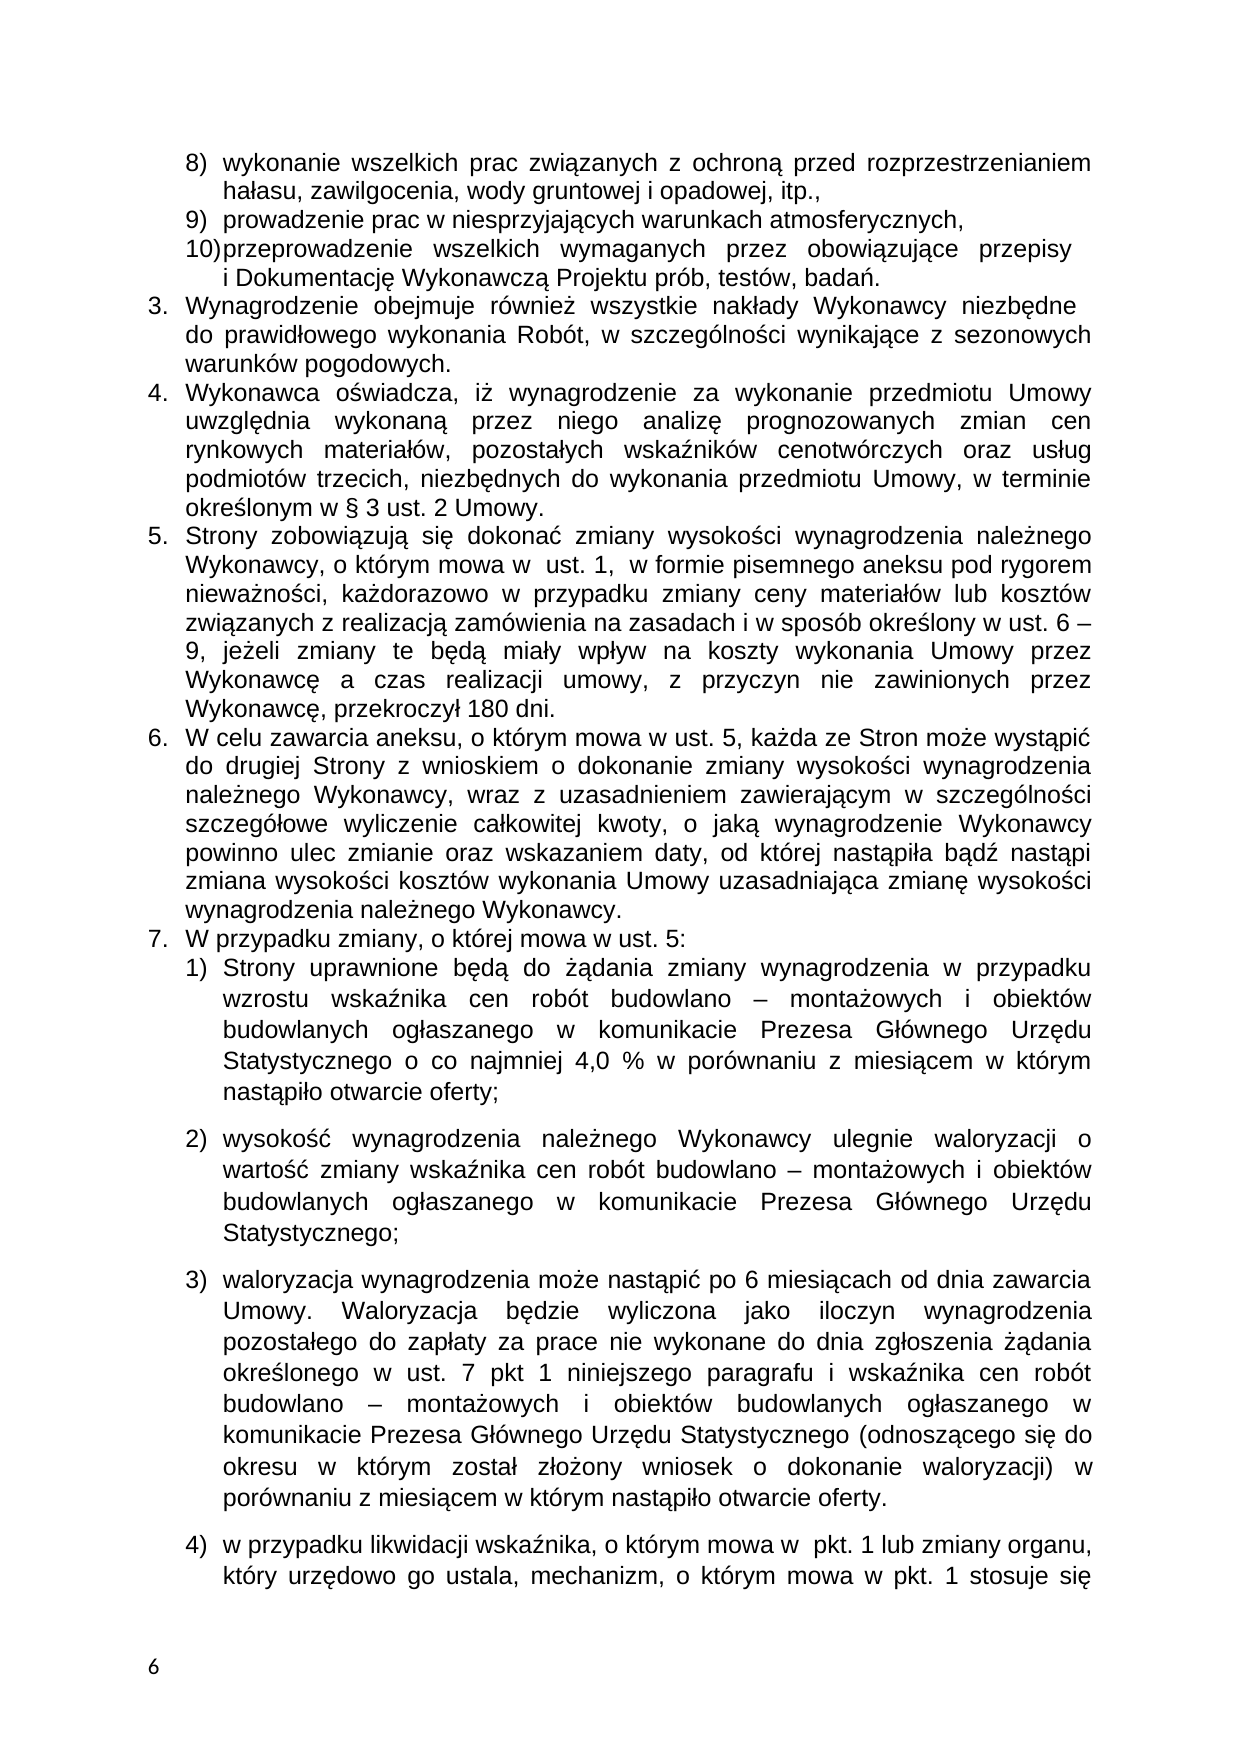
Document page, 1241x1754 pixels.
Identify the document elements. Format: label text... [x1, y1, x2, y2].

list prowadzenie prac w niesprzyjających warunkach atmosferycznych, [185, 205, 1093, 234]
list Strony uprawnione będą do żądania zmiany wynagrodzenia w przypadku wzrostu wskaźnika cen robót budowlano – montażowych i obiektów budowlanych ogłaszanego w komunikacie Prezesa Głównego Urzędu Statystycznego o co najmniej 4,0 % w porównaniu z miesiącem w którym nastąpiło otwarcie oferty; [185, 953, 1093, 1106]
list przeprowadzenie wszelkich wymaganych przez obowiązujące przepisy i Dokumentację Wykonawczą Projektu prób, testów, badań. [185, 234, 1093, 291]
list Strony zobowiązują się dokonać zmiany wysokości wynagrodzenia należnego Wykonawcy, o którym mowa w ust. 1, w formie pisemnego aneksu pod rygorem nieważności, każdorazowo w przypadku zmiany ceny materiałów lub kosztów związanych z realizacją zamówienia na zasadach i w sposób określony w ust. 6 – 9, jeżeli zmiany te będą miały wpływ na koszty wykonania Umowy przez Wykonawcę a czas realizacji umowy, z przyczyn nie zawinionych przez Wykonawcę, przekroczył 180 dni. [148, 521, 1093, 723]
list wykonanie wszelkich prac związanych z ochroną przed rozprzestrzenianiem hałasu, zawilgocenia, wody gruntowej i opadowej, itp., [185, 148, 1093, 205]
list wysokość wynagrodzenia należnego Wykonawcy ulegnie waloryzacji o wartość zmiany wskaźnika cen robót budowlano – montażowych i obiektów budowlanych ogłaszanego w komunikacie Prezesa Głównego Urzędu Statystycznego; [185, 1124, 1093, 1246]
list Wynagrodzenie obejmuje również wszystkie nakłady Wykonawcy niezbędne do prawidłowego wykonania Robót, w szczególności wynikające z sezonowych warunków pogodowych. [148, 291, 1093, 378]
list W celu zawarcia aneksu, o którym mowa w ust. 5, każda ze Stron może wystąpić do drugiej Strony z wnioskiem o dokonanie zmiany wysokości wynagrodzenia należnego Wykonawcy, wraz z uzasadnieniem zawierającym w szczególności szczegółowe wyliczenie całkowitej kwoty, o jaką wynagrodzenie Wykonawcy powinno ulec zmianie oraz wskazaniem daty, od której nastąpiła bądź nastąpi zmiana wysokości kosztów wykonania Umowy uzasadniająca zmianę wysokości wynagrodzenia należnego Wykonawcy. [148, 723, 1093, 924]
list W przypadku zmiany, o której mowa w ust. 5: [148, 924, 1093, 953]
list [185, 1530, 1093, 1590]
list Wykonawca oświadcza, iż wynagrodzenie za wykonanie przedmiotu Umowy uwzględnia wykonaną przez niego analizę prognozowanych zmian cen rynkowych materiałów, pozostałych wskaźników cenotwórczych oraz usług podmiotów trzecich, niezbędnych do wykonania przedmiotu Umowy, w terminie określonym w § 3 ust. 2 Umowy. [148, 378, 1093, 521]
list waloryzacja wynagrodzenia może nastąpić po 6 miesiącach od dnia zawarcia Umowy. Waloryzacja będzie wyliczona jako iloczyn wynagrodzenia pozostałego do zapłaty za prace nie wykonane do dnia zgłoszenia żądania określonego w ust. 7 pkt 1 niniejszego paragrafu i wskaźnika cen robót budowlano – montażowych i obiektów budowlanych ogłaszanego w komunikacie Prezesa Głównego Urzędu Statystycznego (odnoszącego się do okresu w którym został złożony wniosek o dokonanie waloryzacji) w porównaniu z miesiącem w którym nastąpiło otwarcie oferty. [185, 1265, 1093, 1511]
